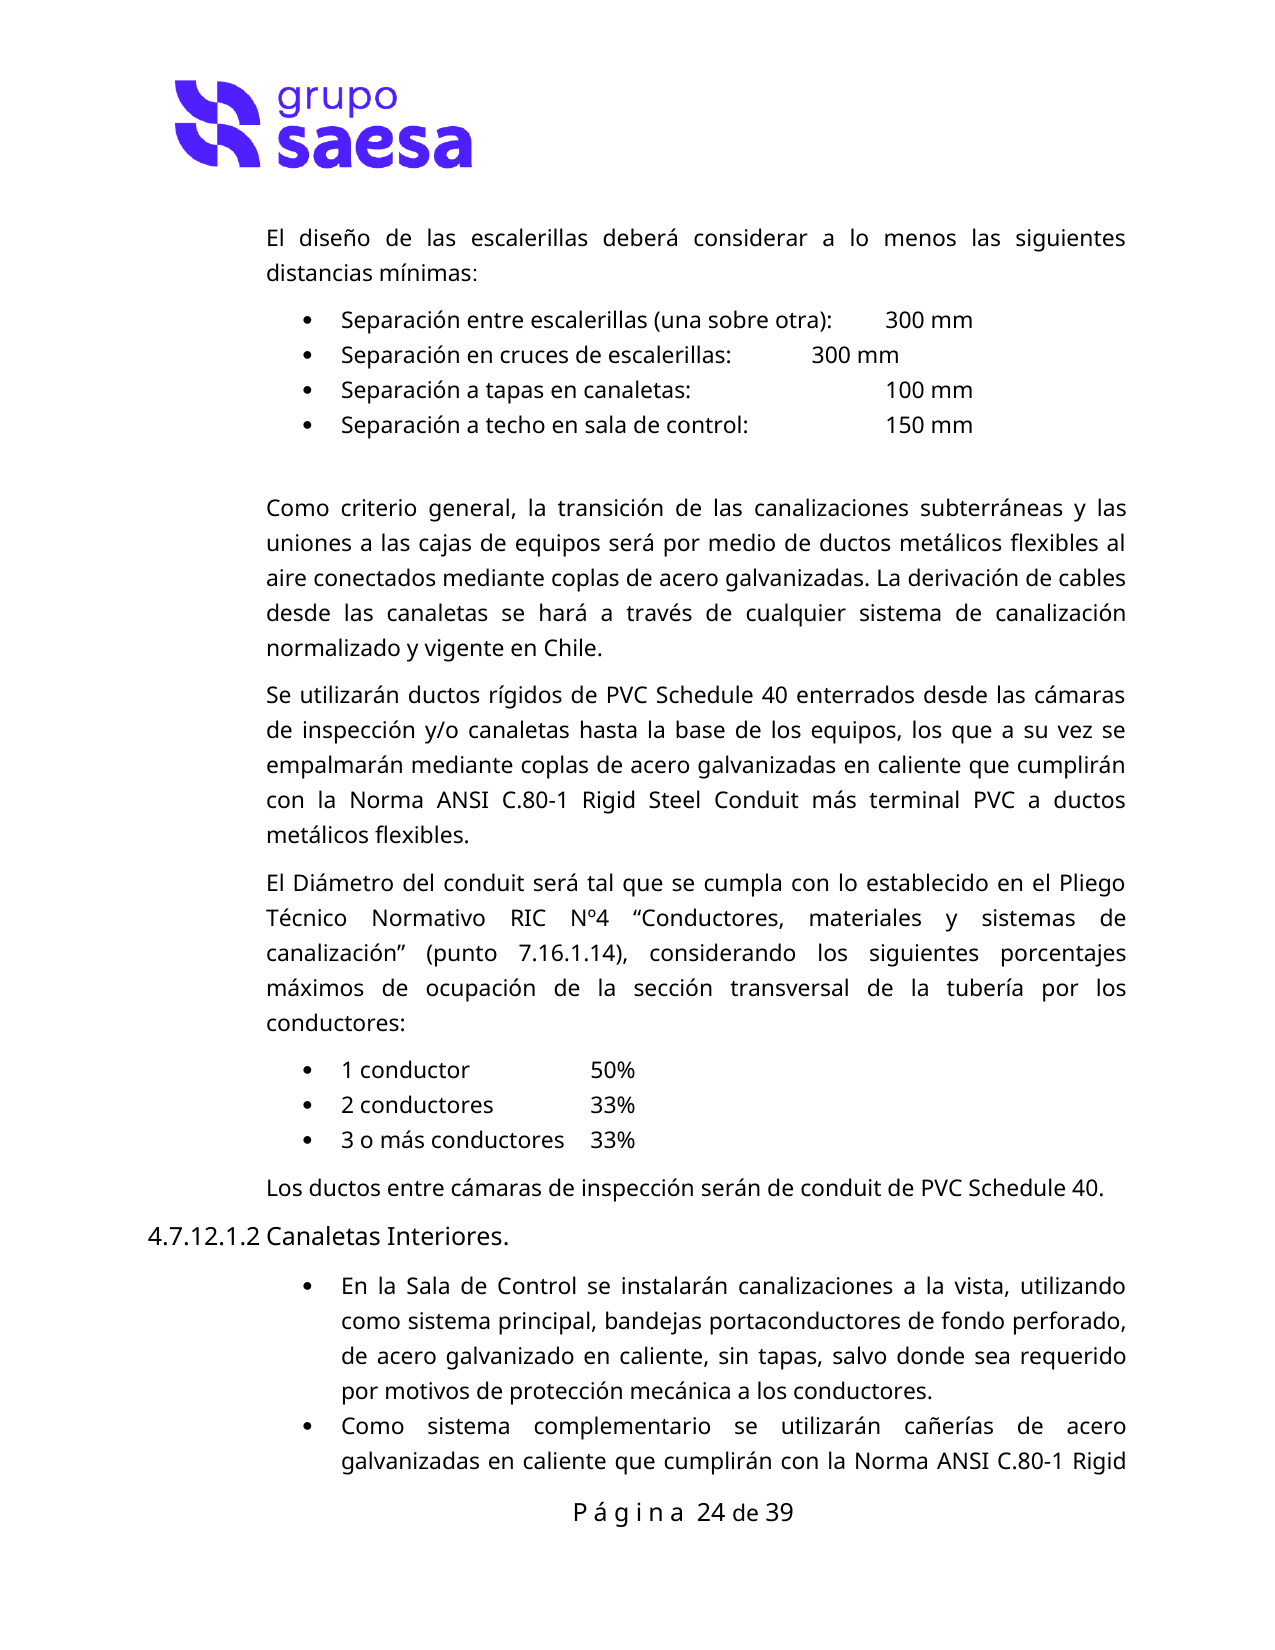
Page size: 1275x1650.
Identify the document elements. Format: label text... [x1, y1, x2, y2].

text El Diámetro del conduit será tal que se cumpla con lo establecido en el Pliego Técnico Normativo RIC Nº4 “Conductores, materiales y sistemas de canalización” (punto 7.16.1.14), considerando los siguientes porcentajes máximos de ocupación de la sección transversal de la tubería por los conductores: [266, 866, 1127, 1038]
list En la Sala de Control se instalarán canalizaciones a la vista, utilizando como sistema principal, bandejas portaconductores de fondo perforado, de acero galvanizado en caliente, sin tapas, salvo donde sea requerido por motivos de protección mecánica a los conductores. [303, 1270, 1127, 1406]
list Separación entre escalerillas (una sobre otra): 300 mm [303, 304, 1127, 335]
list Separación a tapas en canaletas: 100 mm [303, 374, 1127, 405]
text Los ductos entre cámaras de inspección serán de conduit de PVC Schedule 40. [266, 1171, 1127, 1203]
list 2 conductores 33% [303, 1089, 1127, 1120]
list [303, 1410, 1127, 1476]
text El diseño de las escalerillas deberá considerar a lo menos las siguientes distancias mínimas: [266, 221, 1127, 288]
subtitle Canaletas Interiores. [148, 1219, 1127, 1253]
list 3 o más conductores 33% [303, 1124, 1127, 1155]
text Se utilizarán ductos rígidos de PVC Schedule 40 enterrados desde las cámaras de inspección y/o canaletas hasta la base de los equipos, los que a su vez se empalmarán mediante coplas de acero galvanizadas en caliente que cumplirán con la Norma ANSI C.80-1 Rigid Steel Conduit más terminal PVC a ductos metálicos flexibles. [266, 679, 1127, 850]
text Como criterio general, la transición de las canalizaciones subterráneas y las uniones a las cajas de equipos será por medio de ductos metálicos flexibles al aire conectados mediante coplas de acero galvanizadas. La derivación de cables desde las canaletas se hará a través de cualquier sistema de canalización normalizado y vigente en Chile. [266, 491, 1127, 663]
list Separación en cruces de escalerillas: 300 mm [303, 339, 1127, 370]
list 1 conductor 50% [303, 1054, 1127, 1085]
list Separación a techo en sala de control: 150 mm [303, 409, 1127, 440]
